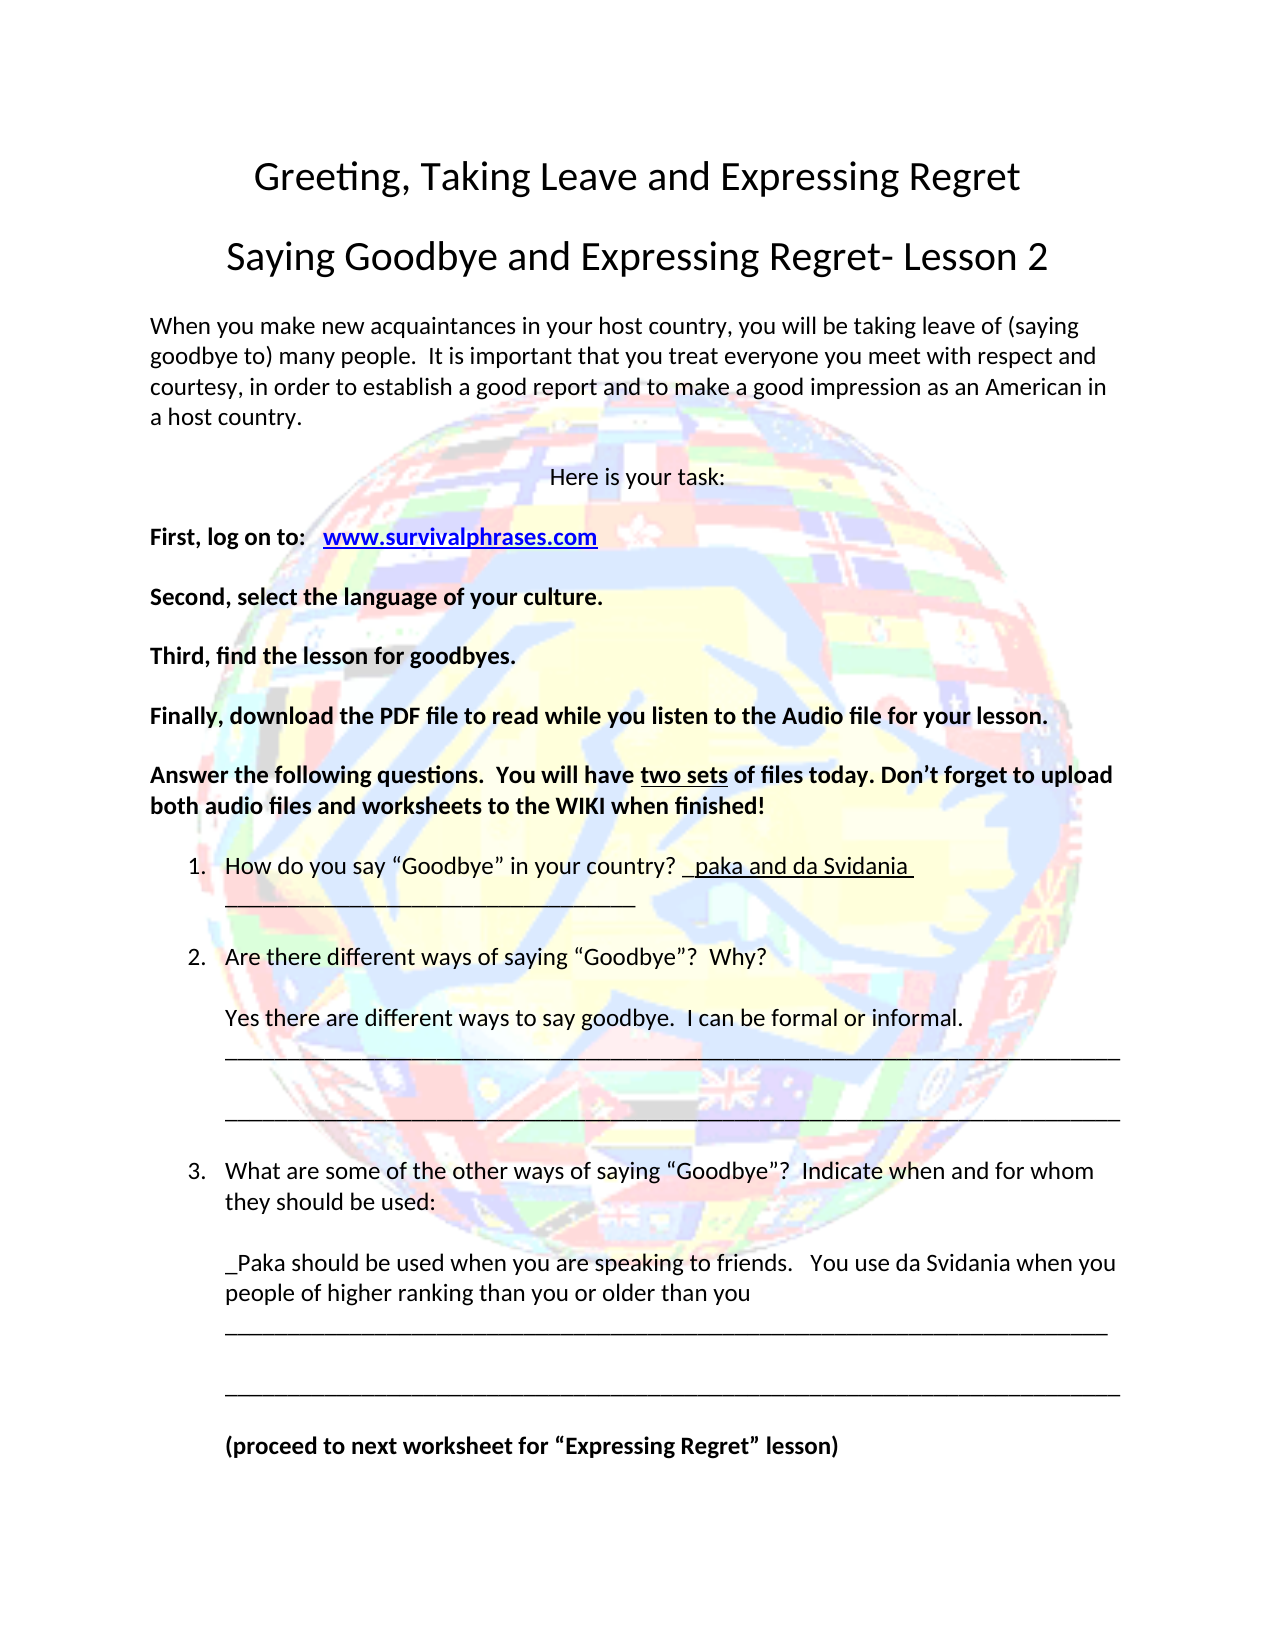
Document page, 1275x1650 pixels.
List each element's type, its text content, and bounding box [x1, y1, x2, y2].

list ________________________________________________________________________ [225, 1094, 1125, 1124]
list Yes there are different ways to say goodbye. I can be formal or informal. ________________________________________________________________________ [225, 1002, 1125, 1063]
list _Paka should be used when you are speaking to friends. You use da Svidania when you people of higher ranking than you or older than you _______________________________________________________________________ [225, 1247, 1125, 1338]
text Greeting, Taking Leave and Expressing Regret [150, 150, 1125, 201]
text When you make new acquaintances in your host country, you will be taking leave of (saying goodbye to) many people. It is important that you treat everyone you meet with respect and courtesy, in order to establish a good report and to make a good impression as an American in a host country. [150, 310, 1125, 432]
list How do you say “Goodbye” in your country? _paka and da Svidania _________________________________ [187, 850, 1125, 911]
list What are some of the other ways of saying “Goodbye”? Indicate when and for whom they should be used: [187, 1155, 1125, 1216]
text Saying Goodbye and Expressing Regret- Lesson 2 [150, 230, 1125, 281]
text Second, select the language of your culture. [150, 581, 1125, 611]
text Here is your task: [150, 461, 1125, 492]
text Third, find the lesson for goodbyes. [150, 640, 1125, 671]
text Finally, download the PDF file to read while you listen to the Audio file for your lesson. [150, 700, 1125, 731]
list (proceed to next worksheet for “Expressing Regret” lesson) [225, 1430, 1125, 1460]
list ________________________________________________________________________ [225, 1369, 1125, 1399]
text First, log on to: www.survivalphrases.com [150, 521, 1125, 551]
list Are there different ways of saying “Goodbye”? Why? [187, 941, 1125, 972]
text Answer the following questions. You will have two sets of files today. Don’t forget to upload both audio files and worksheets to the WIKI when finished! [150, 760, 1125, 821]
